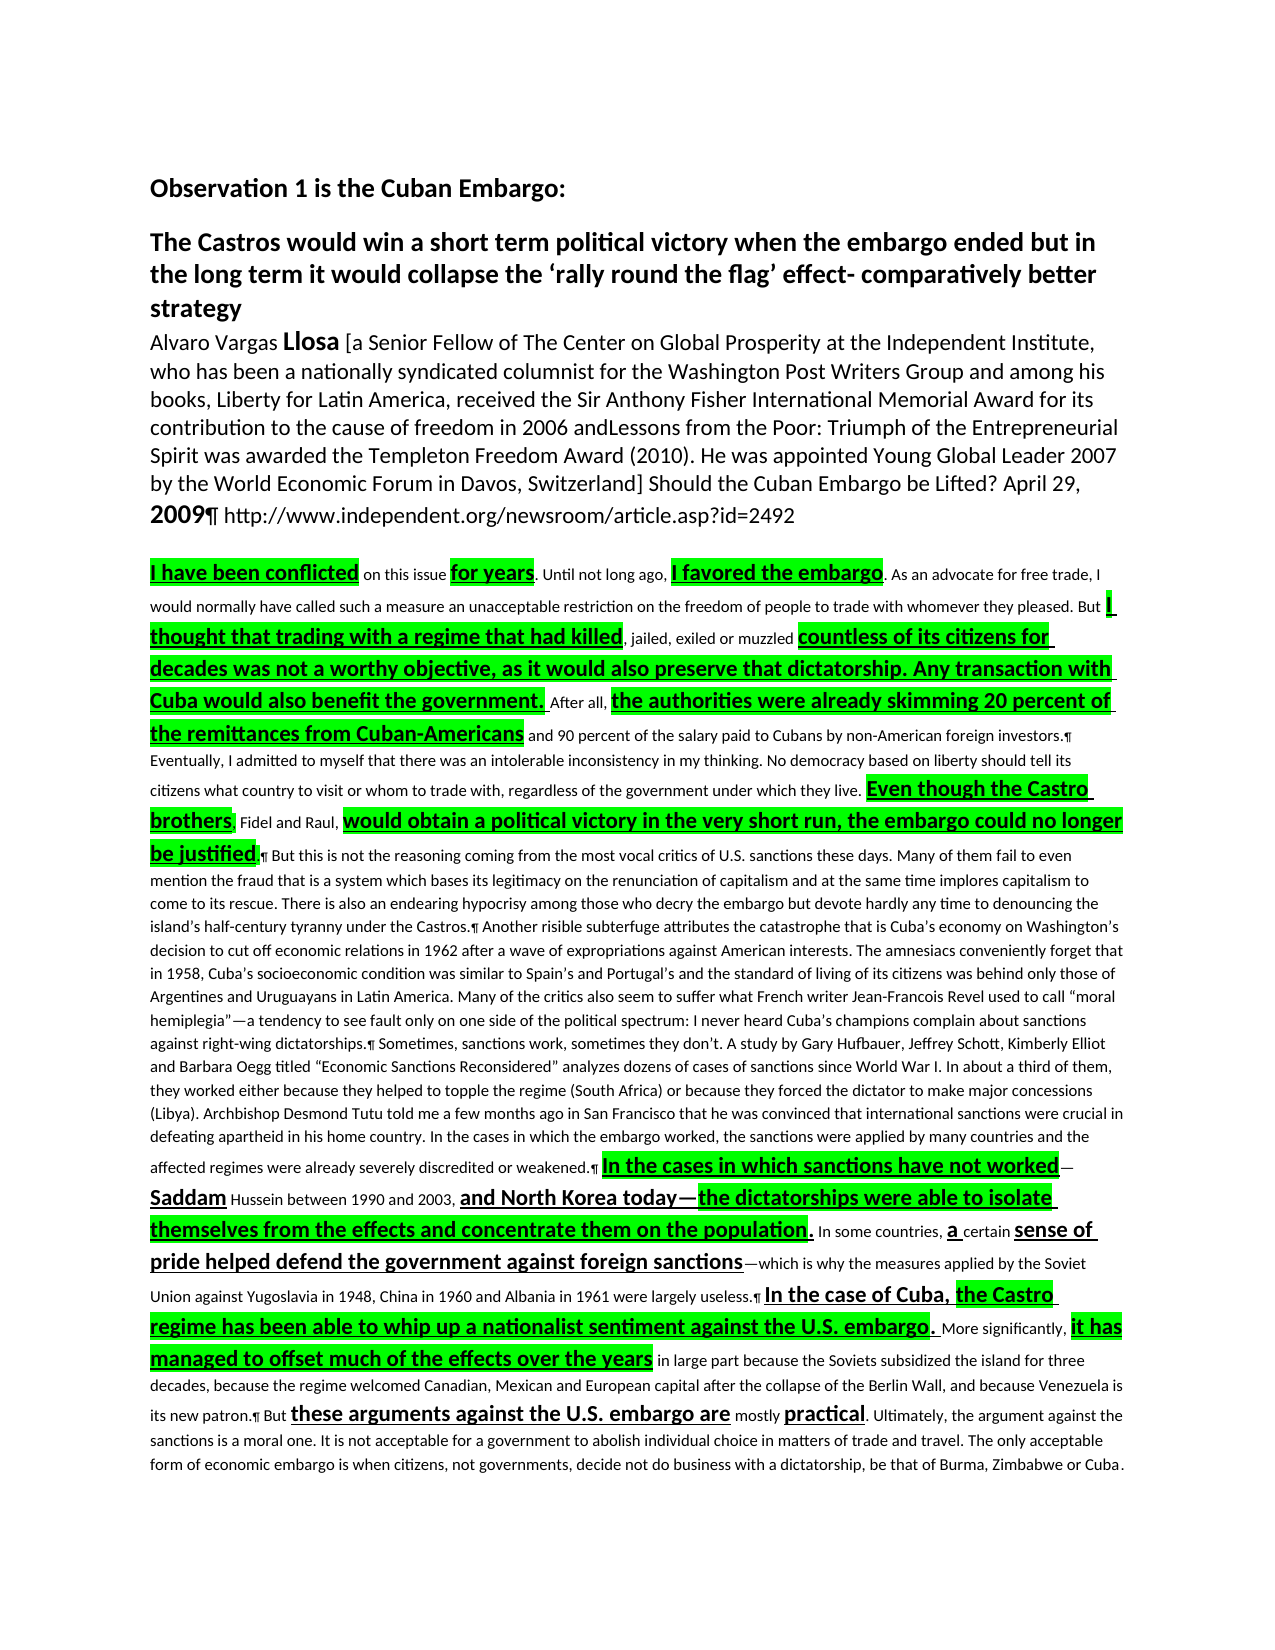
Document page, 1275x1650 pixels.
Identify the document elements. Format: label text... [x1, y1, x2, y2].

text The Castros would win a short term political victory when the embargo ended but in the long term it would collapse the ‘rally round the flag’ effect- comparatively better strategy [150, 225, 1125, 324]
text Alvaro Vargas Llosa [a Senior Fellow of The Center on Global Prosperity at the Independent Institute, who has been a nationally syndicated columnist for the Washington Post Writers Group and among his books, Liberty for Latin America, received the Sir Anthony Fisher International Memorial Award for its contribution to the cause of freedom in 2006 andLessons from the Poor: Triumph of the Entrepreneurial Spirit was awarded the Templeton Freedom Award (2010). He was appointed Young Global Leader 2007 by the World Economic Forum in Davos, Switzerland] Should the Cuban Embargo be Lifted? April 29, 2009¶ http://www.independent.org/newsroom/article.asp?id=2492 [150, 324, 1125, 530]
text I have been conflicted on this issue for years. Until not long ago, I favored the embargo. As an advocate for free trade, I would normally have called such a measure an unacceptable restriction on the freedom of people to trade with whomever they pleased. But I thought that trading with a regime that had killed, jailed, exiled or muzzled countless of its citizens for decades was not a worthy objective, as it would also preserve that dictatorship. Any transaction with Cuba would also benefit the government. After all, the authorities were already skimming 20 percent of the remittances from Cuban-Americans and 90 percent of the salary paid to Cubans by non-American foreign investors.¶ Eventually, I admitted to myself that there was an intolerable inconsistency in my thinking. No democracy based on liberty should tell its citizens what country to visit or whom to trade with, regardless of the government under which they live. Even though the Castro brothers, Fidel and Raul, would obtain a political victory in the very short run, the embargo could no longer be justified.¶ But this is not the reasoning coming from the most vocal critics of U.S. sanctions these days. Many of them fail to even mention the fraud that is a system which bases its legitimacy on the renunciation of capitalism and at the same time implores capitalism to come to its rescue. There is also an endearing hypocrisy among those who decry the embargo but devote hardly any time to denouncing the island’s half-century tyranny under the Castros.¶ Another risible subterfuge attributes the catastrophe that is Cuba’s economy on Washington’s decision to cut off economic relations in 1962 after a wave of expropriations against American interests. The amnesiacs conveniently forget that in 1958, Cuba’s socioeconomic condition was similar to Spain’s and Portugal’s and the standard of living of its citizens was behind only those of Argentines and Uruguayans in Latin America. Many of the critics also seem to suffer what French writer Jean-Francois Revel used to call “moral hemiplegia”—a tendency to see fault only on one side of the political spectrum: I never heard Cuba’s champions complain about sanctions against right-wing dictatorships.¶ Sometimes, sanctions work, sometimes they don’t. A study by Gary Hufbauer, Jeffrey Schott, Kimberly Elliot and Barbara Oegg titled “Economic Sanctions Reconsidered” analyzes dozens of cases of sanctions since World War I. In about a third of them, they worked either because they helped to topple the regime (South Africa) or because they forced the dictator to make major concessions (Libya). Archbishop Desmond Tutu told me a few months ago in San Francisco that he was convinced that international sanctions were crucial in defeating apartheid in his home country. In the cases in which the embargo worked, the sanctions were applied by many countries and the affected regimes were already severely discredited or weakened.¶ In the cases in which sanctions have not worked—Saddam Hussein between 1990 and 2003, and North Korea today—the dictatorships were able to isolate themselves from the effects and concentrate them on the population. In some countries, a certain sense of pride helped defend the government against foreign sanctions—which is why the measures applied by the Soviet Union against Yugoslavia in 1948, China in 1960 and Albania in 1961 were largely useless.¶ In the case of Cuba, the Castro regime has been able to whip up a nationalist sentiment against the U.S. embargo. More significantly, it has managed to offset much of the effects over the years in large part because the Soviets subsidized the island for three decades, because the regime welcomed Canadian, Mexican and European capital after the collapse of the Berlin Wall, and because Venezuela is its new patron.¶ But these arguments against the U.S. embargo are mostly practical. Ultimately, the argument against the sanctions is a moral one. It is not acceptable for a government to abolish individual choice in matters of trade and travel. The only acceptable form of economic embargo is when citizens, not governments, decide not do business with a dictatorship, be that of Burma, Zimbabwe or Cuba. [150, 558, 1125, 1474]
text Observation 1 is the Cuban Embargo: [150, 171, 1125, 204]
